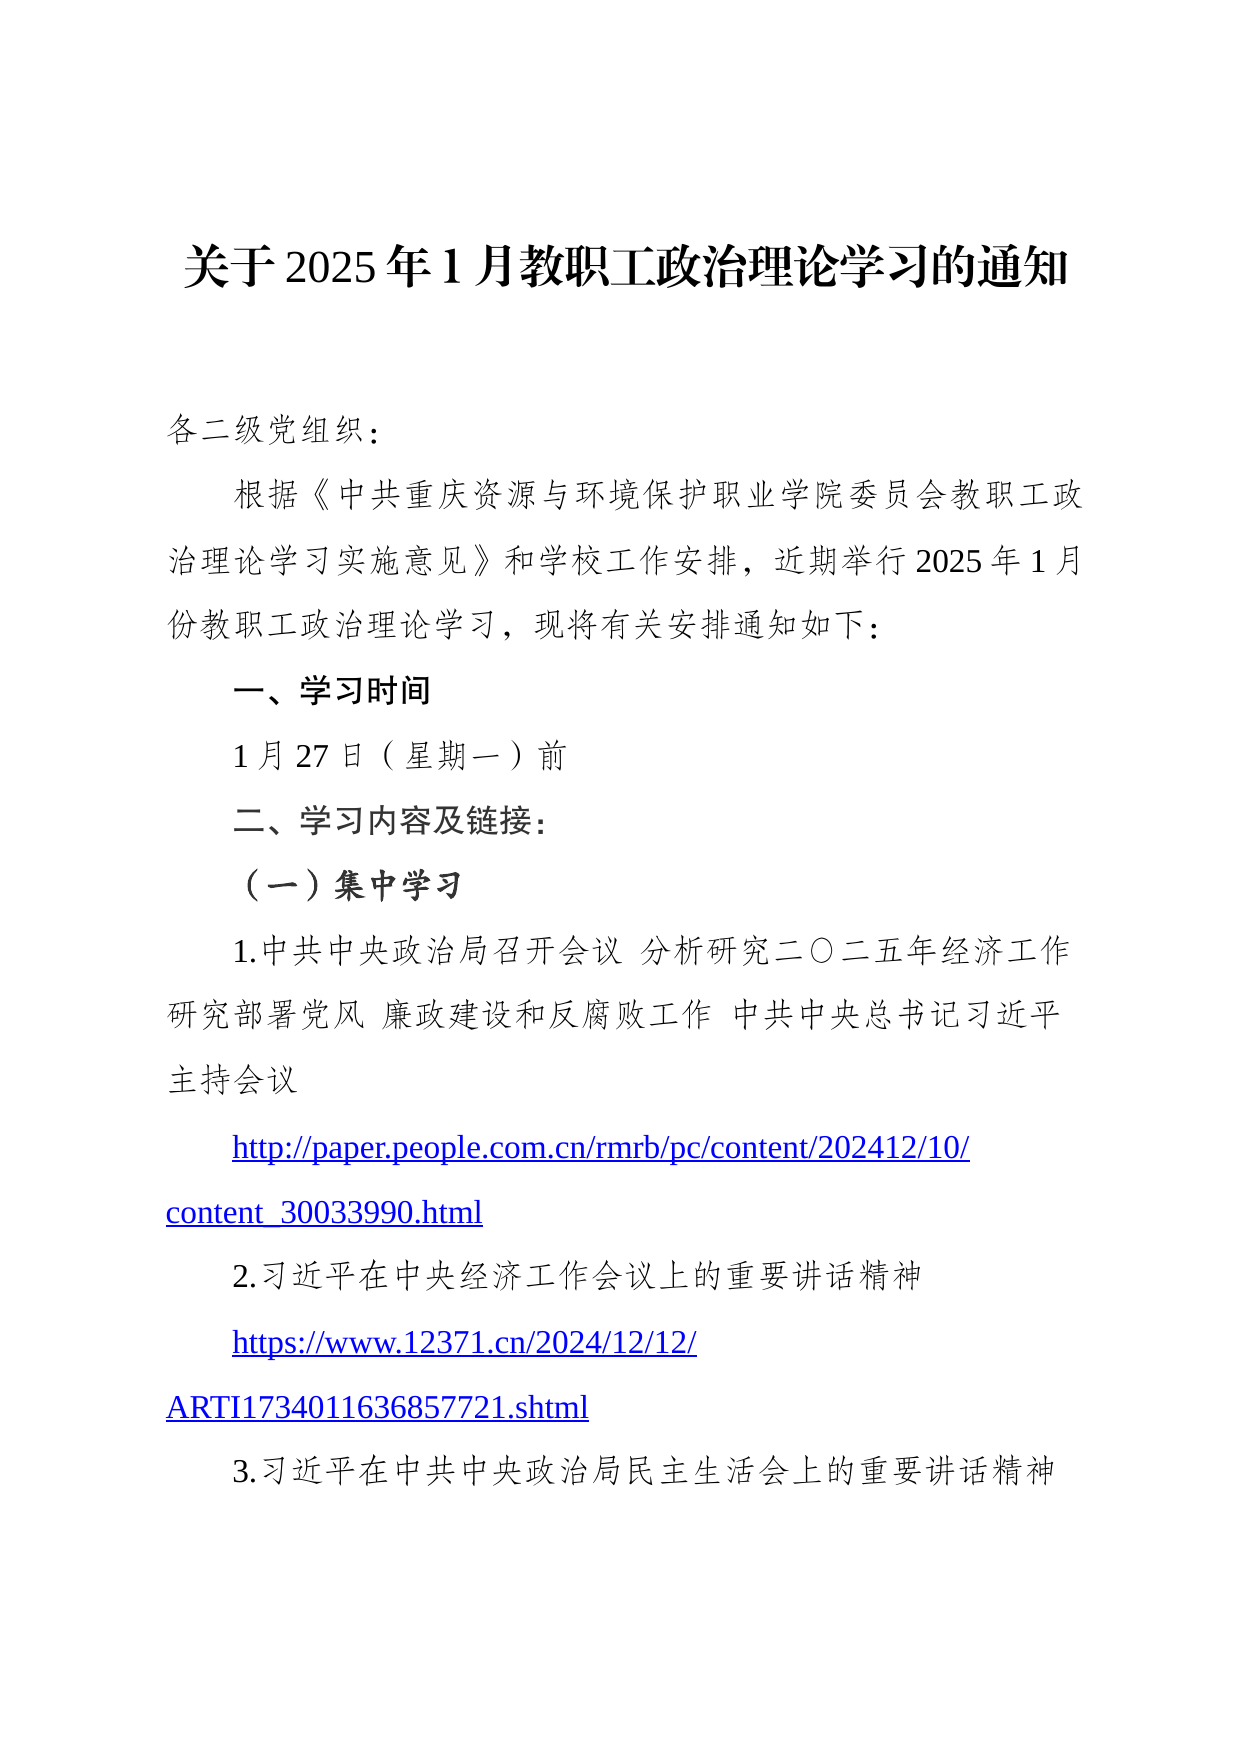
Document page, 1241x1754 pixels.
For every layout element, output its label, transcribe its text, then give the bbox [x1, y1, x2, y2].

text 根据《中共重庆资源与环境保护职业学院委员会教职工政治理论学习实施意见》和学校工作安排，近期举行2025年1月份教职工政治理论学习，现将有关安排通知如下： [165, 464, 1087, 659]
subtitle 2.习近平在中央经济工作会议上的重要讲话精神 [165, 1244, 1087, 1309]
subtitle 1.中共中央政治局召开会议 分析研究二〇二五年经济工作 研究部署党风 廉政建设和反腐败工作 中共中央总书记习近平主持会议 [165, 919, 1087, 1114]
text 3.习近平在中共中央政治局民主生活会上的重要讲话精神 [165, 1439, 1087, 1504]
text 二、学习内容及链接： [165, 789, 1087, 854]
subtitle 关于2025年1月教职工政治理论学习的通知 [165, 236, 1087, 301]
text 1月27日（星期一）前 [165, 724, 1087, 789]
text 各二级党组织： [165, 399, 1087, 464]
subtitle https://www.12371.cn/2024/12/12/ARTI1734011636857721.shtml [165, 1309, 1087, 1439]
text 一、学习时间 [165, 659, 1087, 724]
text （一）集中学习 [165, 854, 1087, 919]
subtitle http://paper.people.com.cn/rmrb/pc/content/202412/10/content_30033990.html [165, 1114, 1087, 1244]
